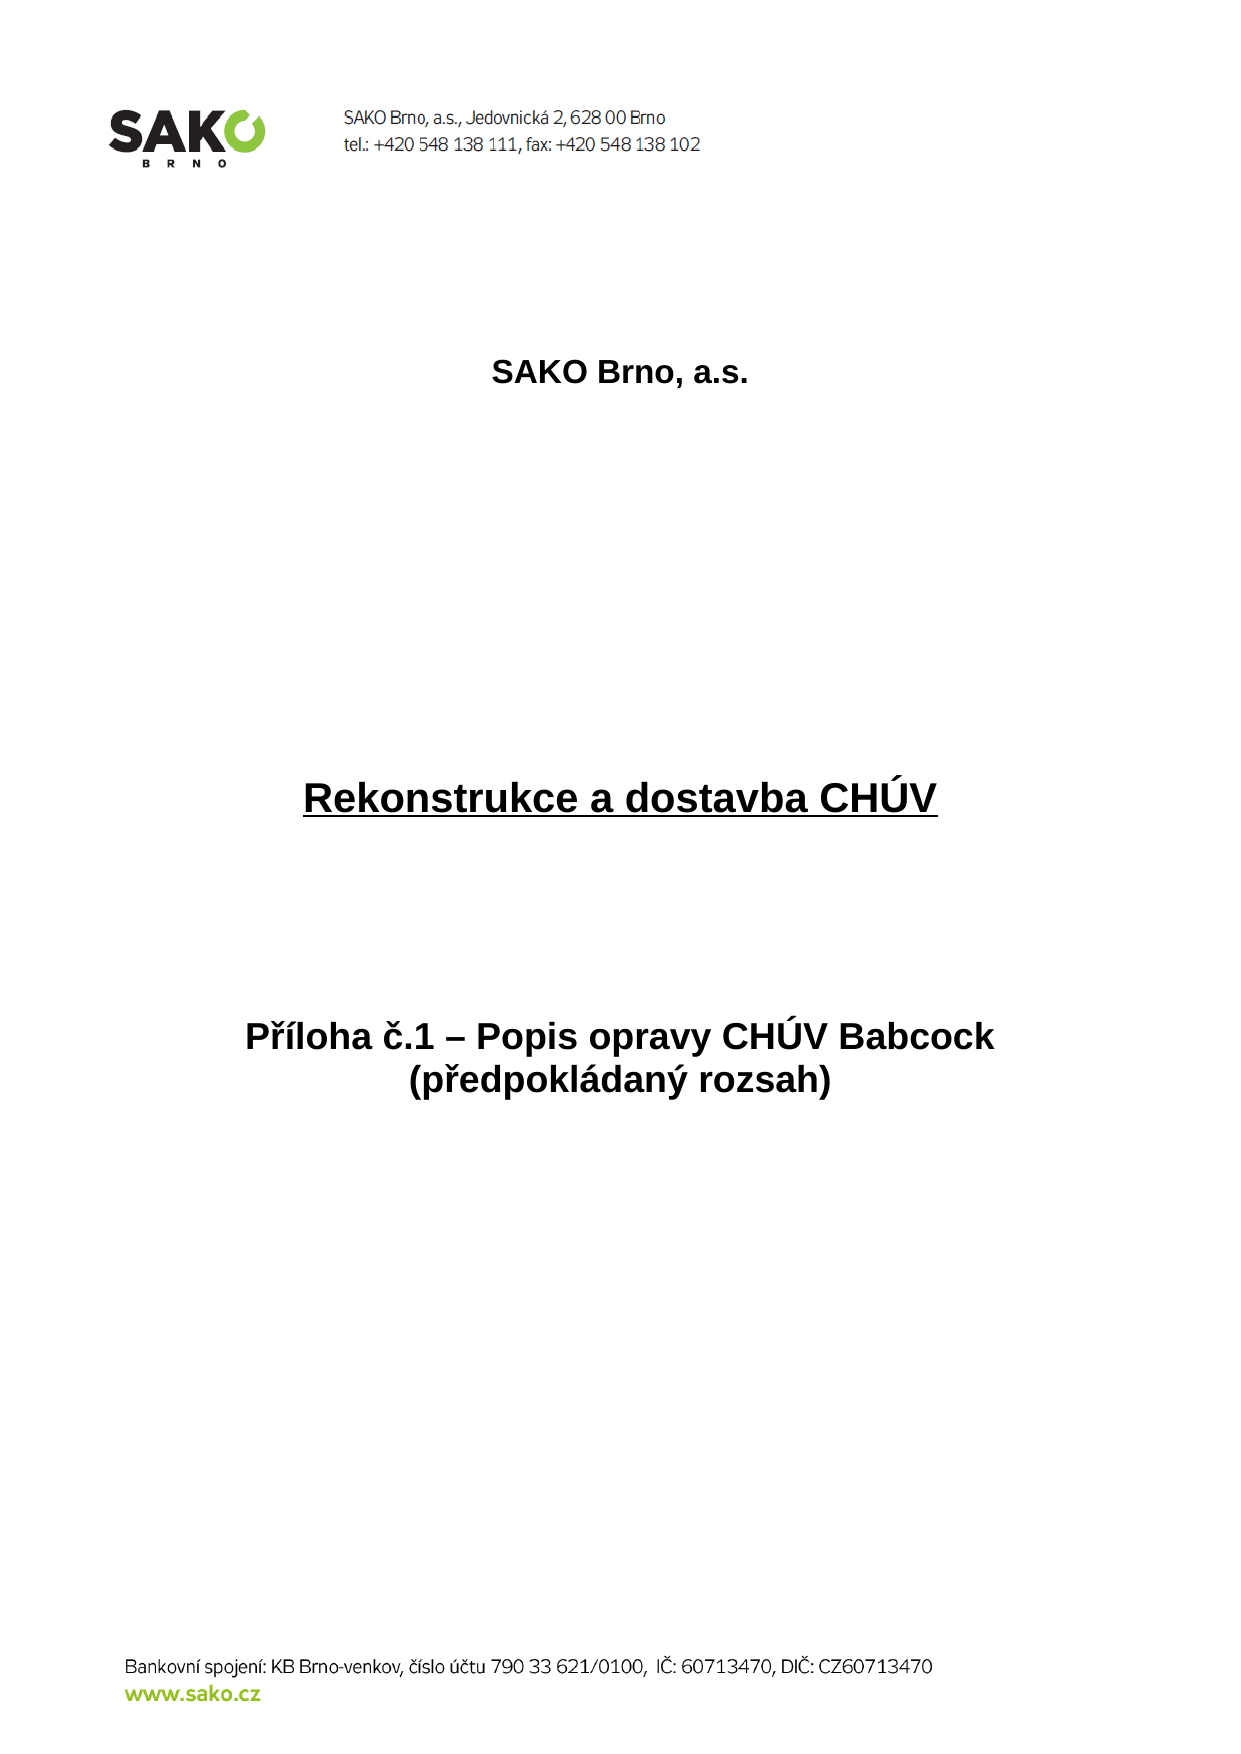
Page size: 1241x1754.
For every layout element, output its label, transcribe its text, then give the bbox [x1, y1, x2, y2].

picture [29, 1602, 1241, 1754]
picture [99, 54, 1123, 191]
text Rekonstrukce a dostavba CHÚV [118, 773, 1122, 821]
text Příloha č.1 – Popis opravy CHÚV Babcock (předpokládaný rozsah) [118, 1014, 1122, 1101]
text SAKO Brno, a.s. [118, 352, 1122, 391]
